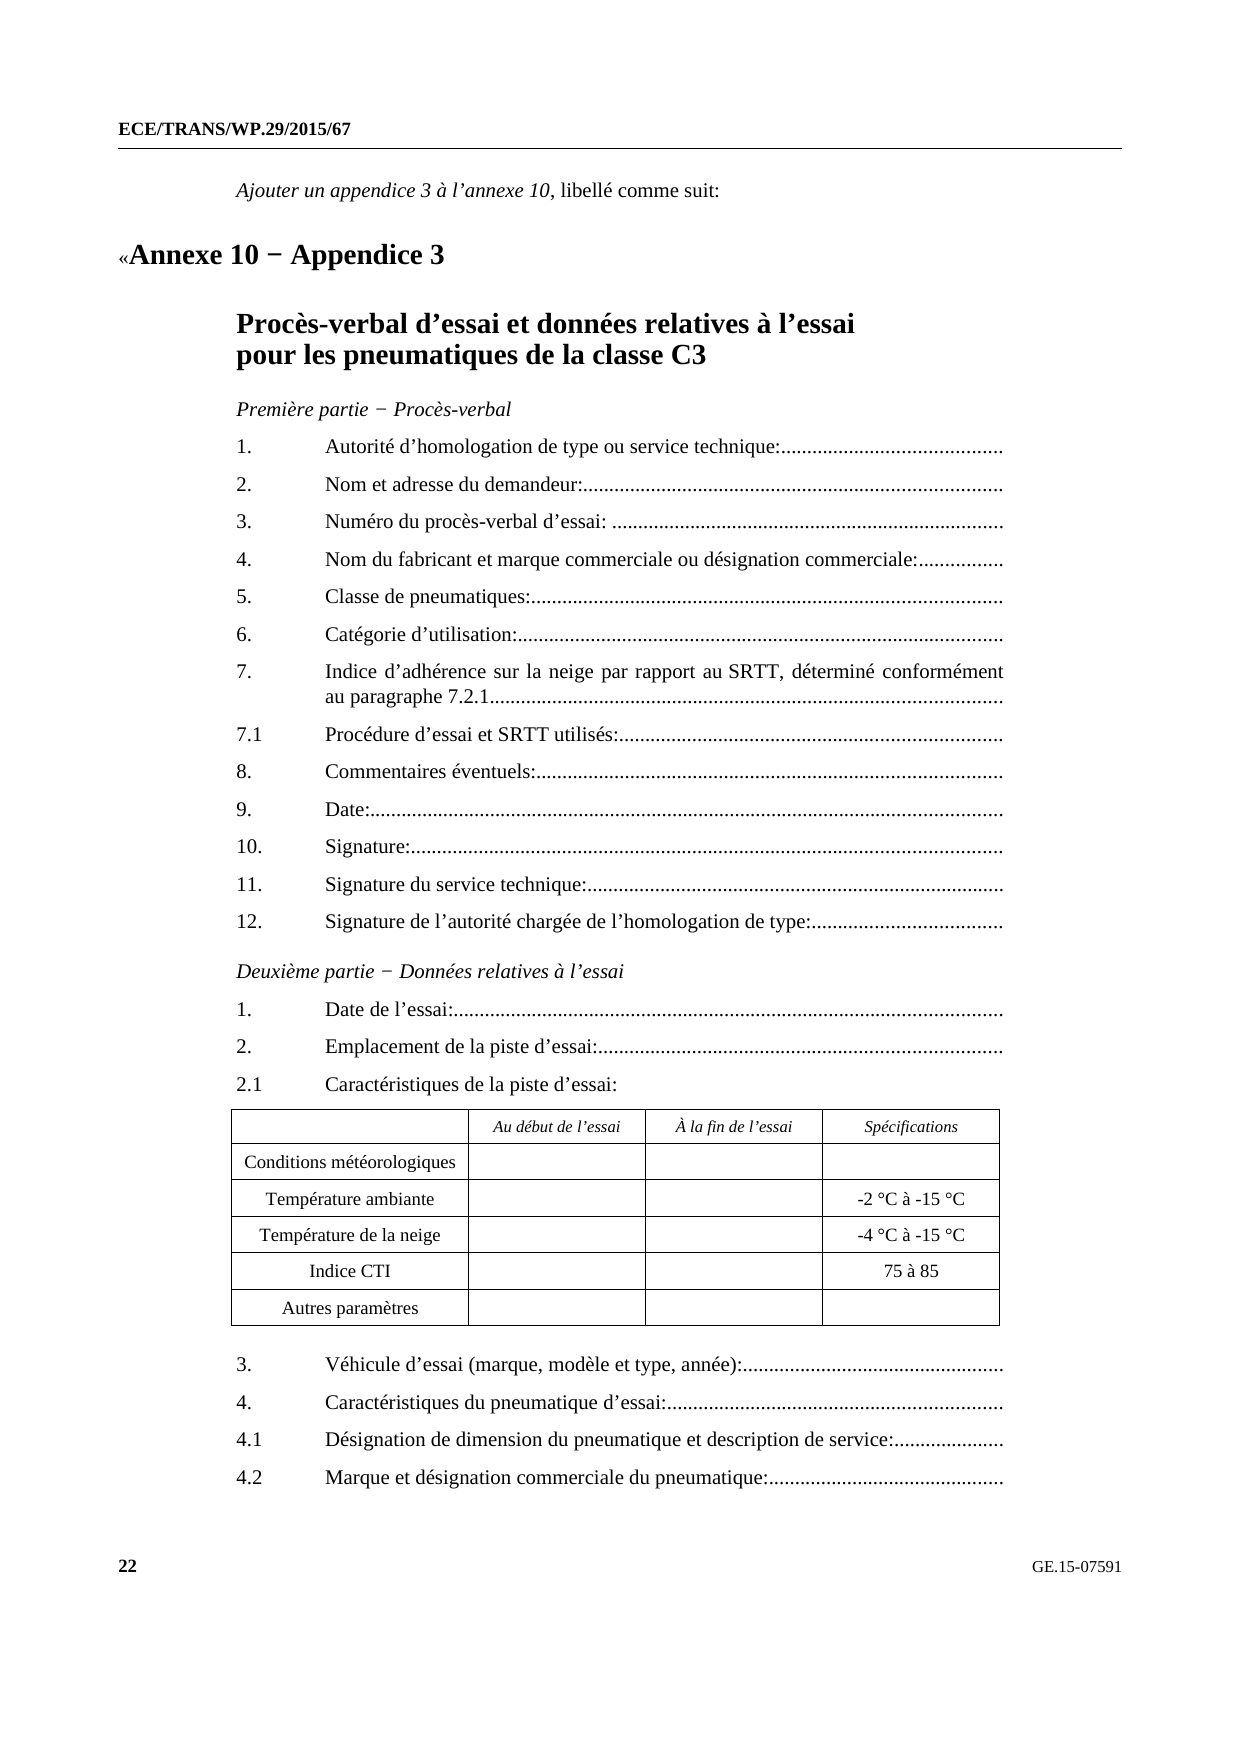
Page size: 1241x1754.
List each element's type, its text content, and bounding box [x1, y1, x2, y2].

table_cell [646, 1253, 822, 1289]
text 8. Commentaires éventuels: [236, 758, 1004, 783]
text 10. Signature: [236, 833, 1004, 858]
text 7.1 Procédure d’essai et SRTT utilisés: [236, 721, 1004, 746]
text 6. Catégorie d’utilisation: [236, 621, 1004, 646]
text 1. Date de l’essai: [236, 996, 1004, 1021]
text 5. Classe de pneumatiques: [236, 583, 1004, 608]
text 7. Indice d’adhérence sur la neige par rapport au SRTT, déterminé conformément au paragraphe 7.2.1. [236, 658, 1004, 708]
table_cell Température ambiante [232, 1180, 468, 1216]
table_cell -2 °C à -15 °C [823, 1180, 999, 1216]
table_cell [823, 1290, 999, 1325]
text Première partie − Procès-verbal [118, 396, 1004, 421]
table_cell [646, 1217, 822, 1252]
text 4.1 Désignation de dimension du pneumatique et description de service: [236, 1426, 1004, 1451]
text 3. Véhicule d’essai (marque, modèle et type, année): [236, 1351, 1004, 1376]
table_header Spécifications [823, 1110, 999, 1143]
table_cell 75 à 85 [823, 1253, 999, 1289]
text Deuxième partie − Données relatives à l’essai [118, 958, 1004, 983]
table_header [232, 1110, 468, 1143]
text Ajouter un appendice 3 à l’annexe 10, libellé comme suit: [236, 177, 1004, 202]
text 3. Numéro du procès-verbal d’essai: [236, 508, 1004, 533]
text 1. Autorité d’homologation de type ou service technique: [236, 433, 1004, 458]
table_cell Indice CTI [232, 1253, 468, 1289]
table_cell [646, 1144, 822, 1179]
text 4. Caractéristiques du pneumatique d’essai: [236, 1389, 1004, 1414]
table_header Au début de l’essai [469, 1110, 645, 1143]
text 9. Date: [236, 796, 1004, 821]
table_cell Conditions météorologiques [232, 1144, 468, 1179]
text «Annexe 10 − Appendice 3 [118, 240, 1004, 271]
table_cell [823, 1144, 999, 1179]
text 12. Signature de l’autorité chargée de l’homologation de type: [236, 908, 1004, 933]
table_cell [646, 1290, 822, 1325]
table_cell [469, 1253, 645, 1289]
table_cell Autres paramètres [232, 1290, 468, 1325]
table_cell [469, 1290, 645, 1325]
table_cell [646, 1180, 822, 1216]
table_cell Température de la neige [232, 1217, 468, 1252]
text 2. Emplacement de la piste d’essai: [236, 1033, 1004, 1058]
table_cell [469, 1144, 645, 1179]
text 4. Nom du fabricant et marque commerciale ou désignation commerciale: [236, 546, 1004, 571]
table_cell [469, 1217, 645, 1252]
text 2.1 Caractéristiques de la piste d’essai: [236, 1071, 1004, 1096]
table_cell [469, 1180, 645, 1216]
text Procès-verbal d’essai et données relatives à l’essai pour les pneumatiques de la classe C3 [118, 308, 1004, 371]
text 2. Nom et adresse du demandeur: [236, 471, 1004, 496]
text 11. Signature du service technique: [236, 871, 1004, 896]
table_header À la fin de l’essai [646, 1110, 822, 1143]
table_cell -4 °C à -15 °C [823, 1217, 999, 1252]
text 4.2 Marque et désignation commerciale du pneumatique: [236, 1464, 1004, 1489]
